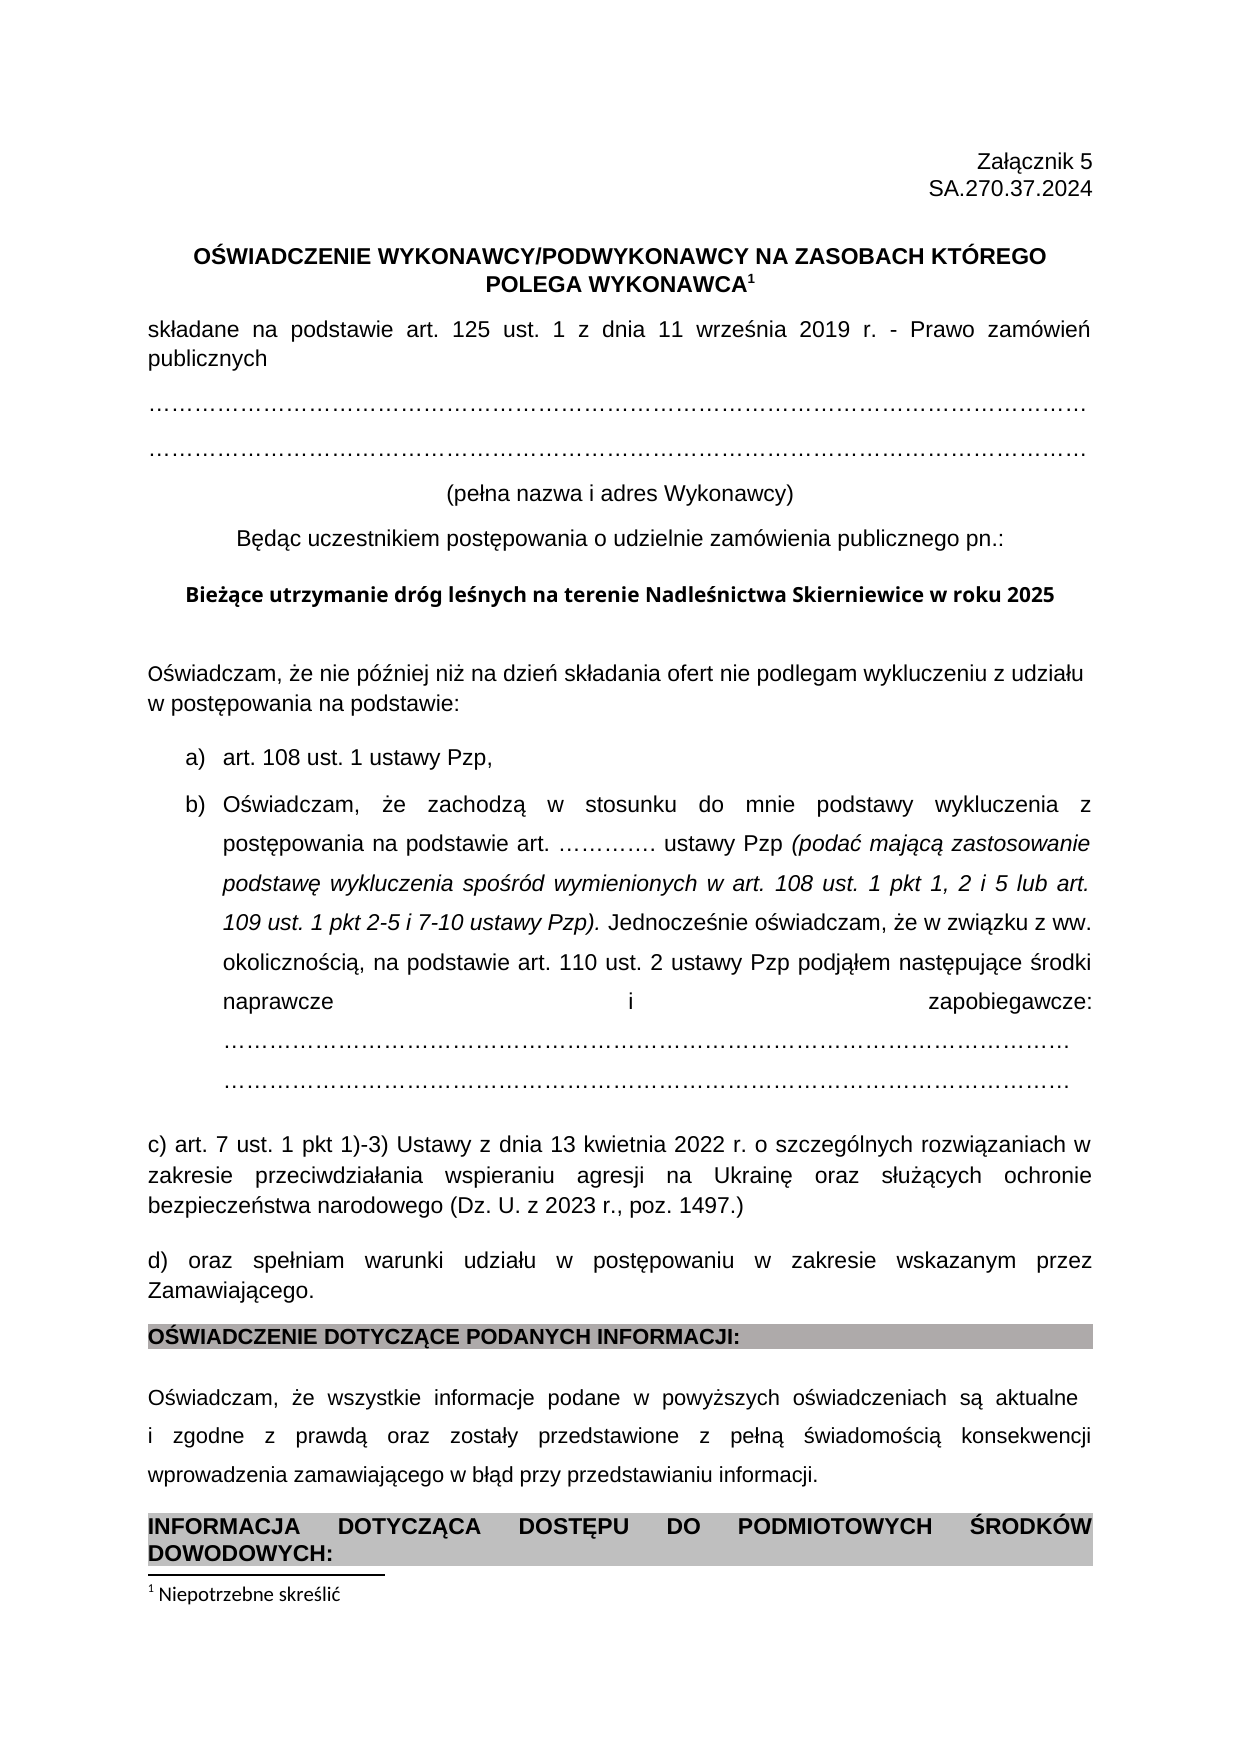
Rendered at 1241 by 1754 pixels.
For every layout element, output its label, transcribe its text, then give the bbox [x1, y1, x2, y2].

text Oświadczam, że wszystkie informacje podane w powyższych oświadczeniach są aktualne i zgodne z prawdą oraz zostały przedstawione z pełną świadomością konsekwencji wprowadzenia zamawiającego w błąd przy przedstawianiu informacji. [148, 1385, 1093, 1488]
text OŚWIADCZENIE WYKONAWCY/PODWYKONAWCY NA ZASOBACH KTÓREGO POLEGA WYKONAWCA [148, 243, 1093, 297]
text Oświadczam, że nie później niż na dzień składania ofert nie podlegam wykluczeniu z udziału w postępowania na podstawie: [148, 659, 1093, 716]
text …………………………………………………………………………………………………………… [148, 390, 1093, 416]
text INFORMACJA DOTYCZĄCA DOSTĘPU DO PODMIOTOWYCH ŚRODKÓW DOWODOWYCH: [148, 1513, 1093, 1566]
text składane na podstawie art. 125 ust. 1 z dnia 11 września 2019 r. - Prawo zamówień publicznych [148, 316, 1093, 371]
text OŚWIADCZENIE DOTYCZĄCE PODANYCH INFORMACJI: [148, 1324, 1093, 1349]
list art. 108 ust. 1 ustawy Pzp, [185, 744, 1093, 770]
text (pełna nazwa i adres Wykonawcy) [148, 480, 1093, 506]
text Bieżące utrzymanie dróg leśnych na terenie Nadleśnictwa Skierniewice w roku 2025 [148, 580, 1093, 608]
text SA.270.37.2024 [148, 175, 1093, 201]
text Będąc uczestnikiem postępowania o udzielnie zamówienia publicznego pn.: [148, 525, 1093, 551]
text Załącznik 5 [148, 148, 1093, 175]
list Oświadczam, że zachodzą w stosunku do mnie podstawy wykluczenia z postępowania na podstawie art. …………. ustawy Pzp (podać mającą zastosowanie podstawę wykluczenia spośród wymienionych w art. 108 ust. 1 pkt 1, 2 i 5 lub art. 109 ust. 1 pkt 2-5 i 7-10 ustawy Pzp). Jednocześnie oświadczam, że w związku z ww. okolicznością, na podstawie art. 110 ust. 2 ustawy Pzp podjąłem następujące środki naprawcze i zapobiegawcze: …………………………………………………………………………………………………………………………………………………………………………………………………… [185, 791, 1093, 1093]
text c) art. 7 ust. 1 pkt 1)-3) Ustawy z dnia 13 kwietnia 2022 r. o szczególnych rozwiązaniach w zakresie przeciwdziałania wspieraniu agresji na Ukrainę oraz służących ochronie bezpieczeństwa narodowego (Dz. U. z 2023 r., poz. 1497.) [148, 1131, 1093, 1218]
text …………………………………………………………………………………………………………… [148, 435, 1093, 461]
text d) oraz spełniam warunki udziału w postępowaniu w zakresie wskazanym przez Zamawiającego. [148, 1247, 1093, 1304]
